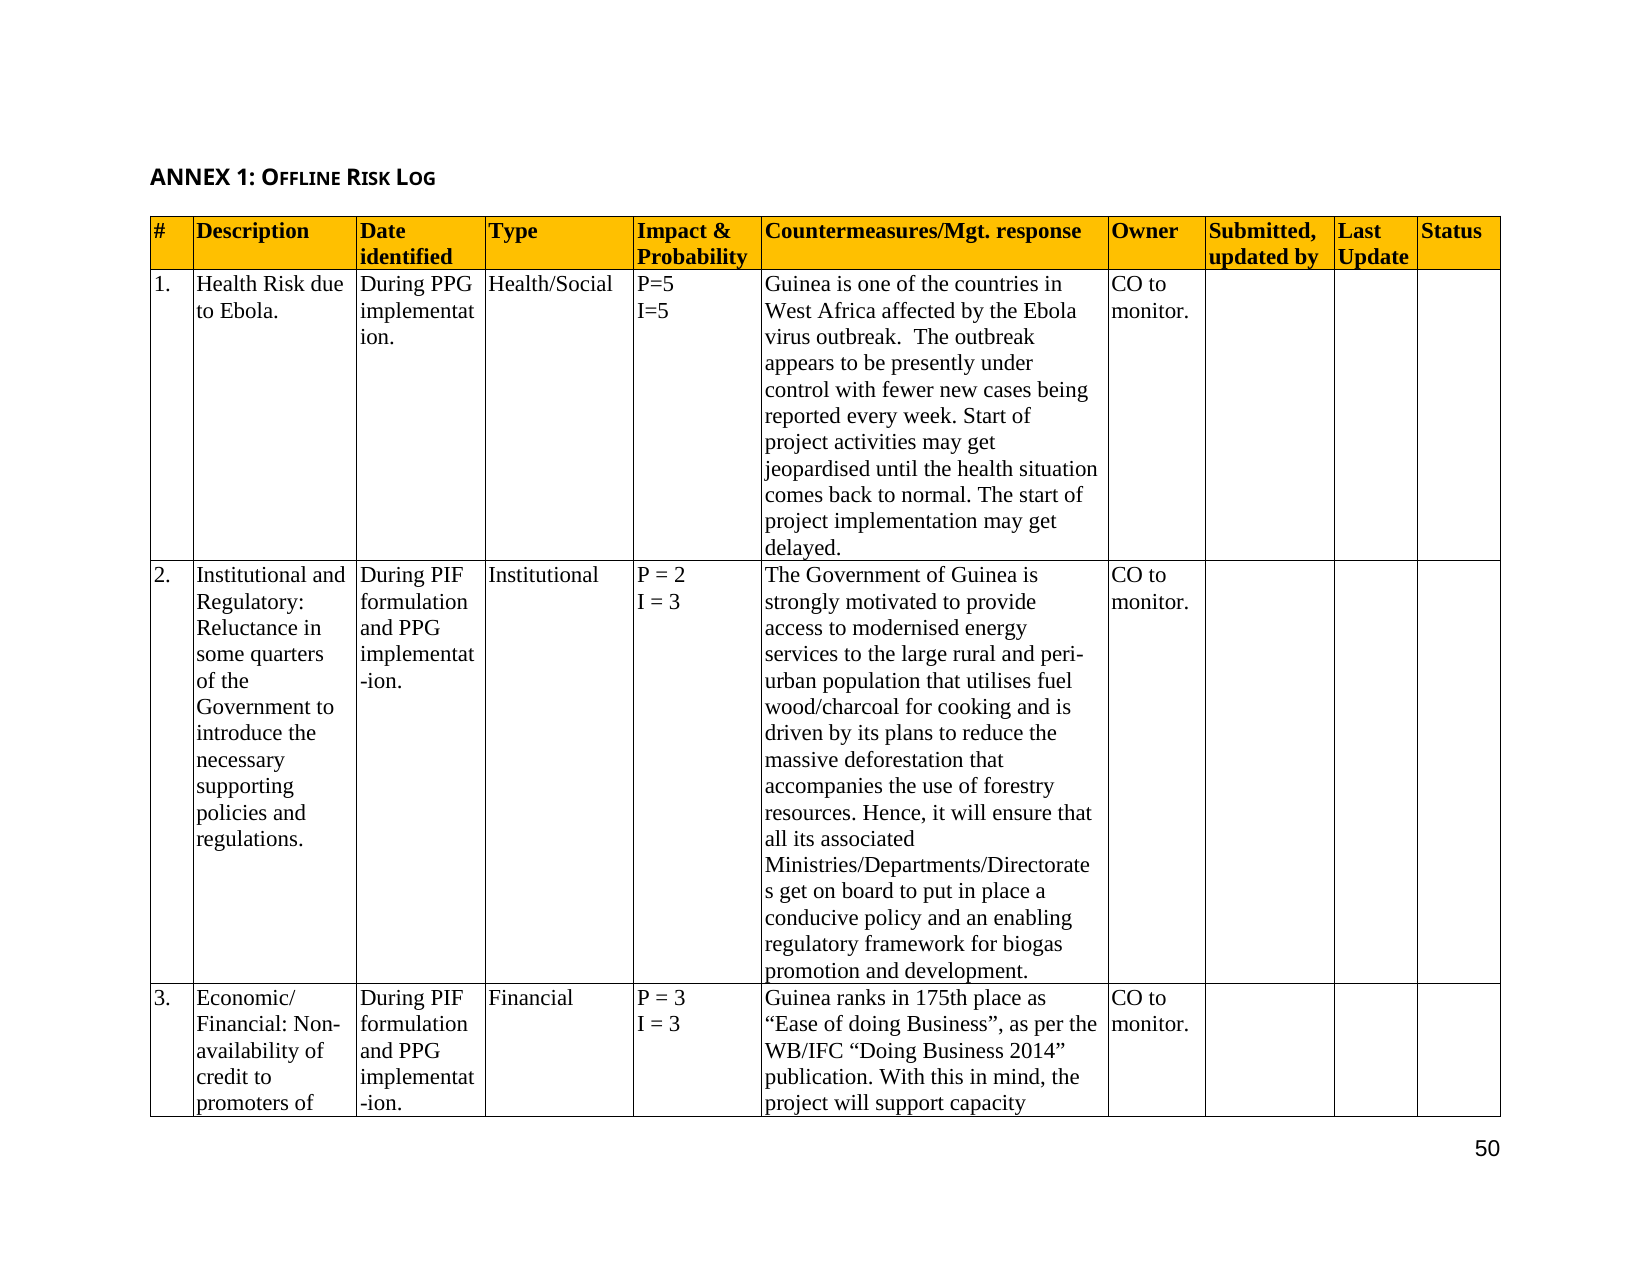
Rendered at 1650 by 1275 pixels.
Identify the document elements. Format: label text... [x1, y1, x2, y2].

table_cell [1206, 270, 1334, 560]
table_cell Health/Social [486, 270, 633, 560]
table_cell P = 3 I = 3 [634, 984, 761, 1116]
table_cell Institutional [486, 561, 633, 983]
table_cell Financial [486, 984, 633, 1116]
table_cell During PPG implementation. [357, 270, 485, 560]
table_header Countermeasures/Mgt. response [762, 217, 1108, 269]
table_cell [151, 984, 193, 1116]
table_header Last Update [1335, 217, 1417, 269]
table_cell P=5 I=5 [634, 270, 761, 560]
table_header Date identified [357, 217, 485, 269]
table_header Status [1418, 217, 1500, 269]
table_header Owner [1109, 217, 1205, 269]
table_cell [1335, 561, 1417, 983]
table_cell During PIF formulation and PPG implementat-ion. [357, 561, 485, 983]
table_cell [1418, 561, 1500, 983]
table_cell [1206, 561, 1334, 983]
table_cell [151, 561, 193, 983]
table_cell Institutional and Regulatory: Reluctance in some quarters of the Government to introduce the necessary supporting policies and regulations. [194, 561, 356, 983]
table_header # [151, 217, 193, 269]
table_header Submitted, updated by [1206, 217, 1334, 269]
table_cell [194, 984, 356, 1116]
table_cell [1335, 984, 1417, 1116]
table_cell [1418, 984, 1500, 1116]
table_header Description [194, 217, 356, 269]
table_cell CO to monitor. [1109, 561, 1205, 983]
table_cell CO to monitor. [1109, 984, 1205, 1116]
table_cell [1335, 270, 1417, 560]
subtitle ANNEX 1: Offline Risk Log [150, 161, 1500, 192]
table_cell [762, 984, 1108, 1116]
table_cell [1418, 270, 1500, 560]
table_cell CO to monitor. [1109, 270, 1205, 560]
table_cell Health Risk due to Ebola. [194, 270, 356, 560]
table_header Impact & Probability [634, 217, 761, 269]
table_cell P = 2 I = 3 [634, 561, 761, 983]
table_cell [1206, 984, 1334, 1116]
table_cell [357, 984, 485, 1116]
table_cell [151, 270, 193, 560]
table_cell The Government of Guinea is strongly motivated to provide access to modernised energy services to the large rural and peri-urban population that utilises fuel wood/charcoal for cooking and is driven by its plans to reduce the massive deforestation that accompanies the use of forestry resources. Hence, it will ensure that all its associated Ministries/Departments/Directorates get on board to put in place a conducive policy and an enabling regulatory framework for biogas promotion and development. [762, 561, 1108, 983]
table_header Type [486, 217, 633, 269]
table_cell Guinea is one of the countries in West Africa affected by the Ebola virus outbreak. The outbreak appears to be presently under control with fewer new cases being reported every week. Start of project activities may get jeopardised until the health situation comes back to normal. The start of project implementation may get delayed. [762, 270, 1108, 560]
